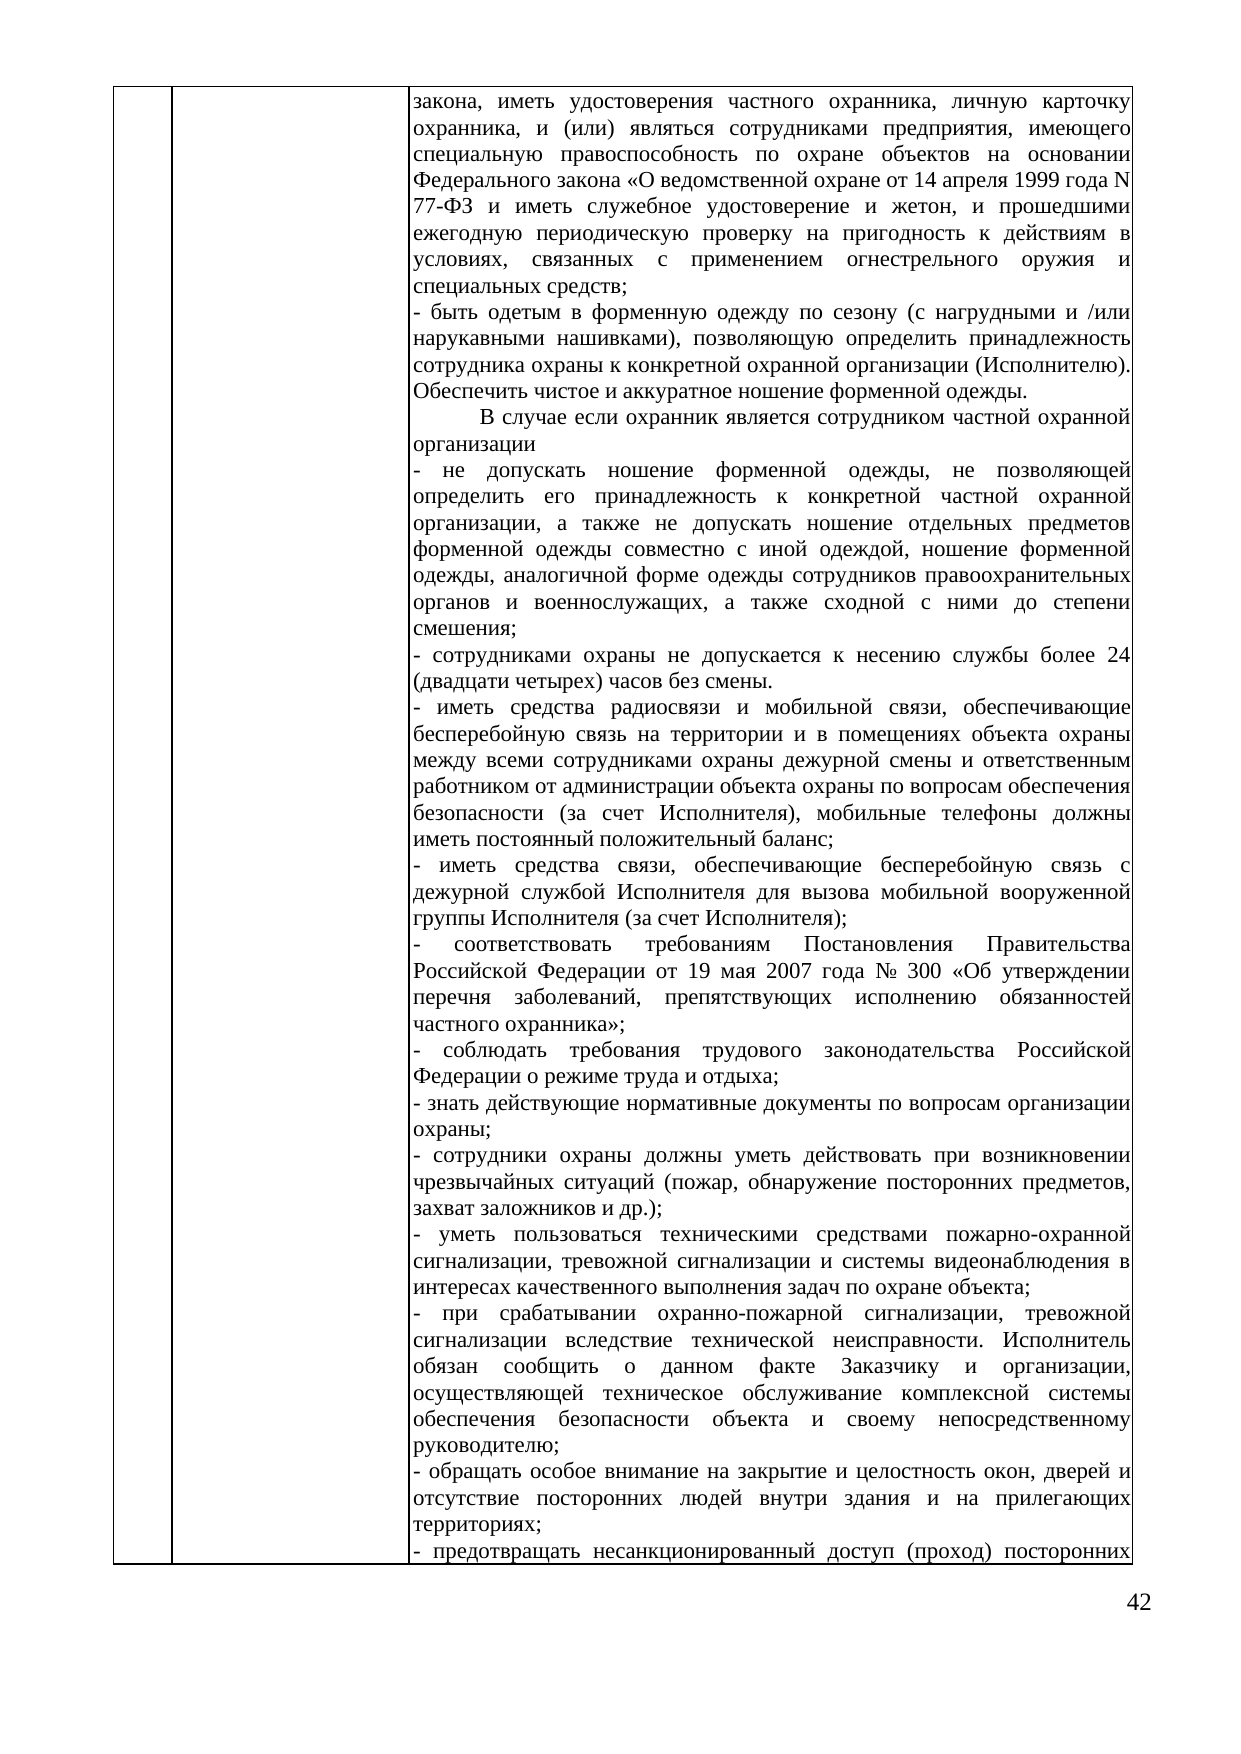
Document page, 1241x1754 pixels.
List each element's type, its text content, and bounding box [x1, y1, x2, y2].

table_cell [410, 87, 1132, 1563]
table_cell 5 [114, 87, 171, 1563]
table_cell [173, 87, 408, 1563]
